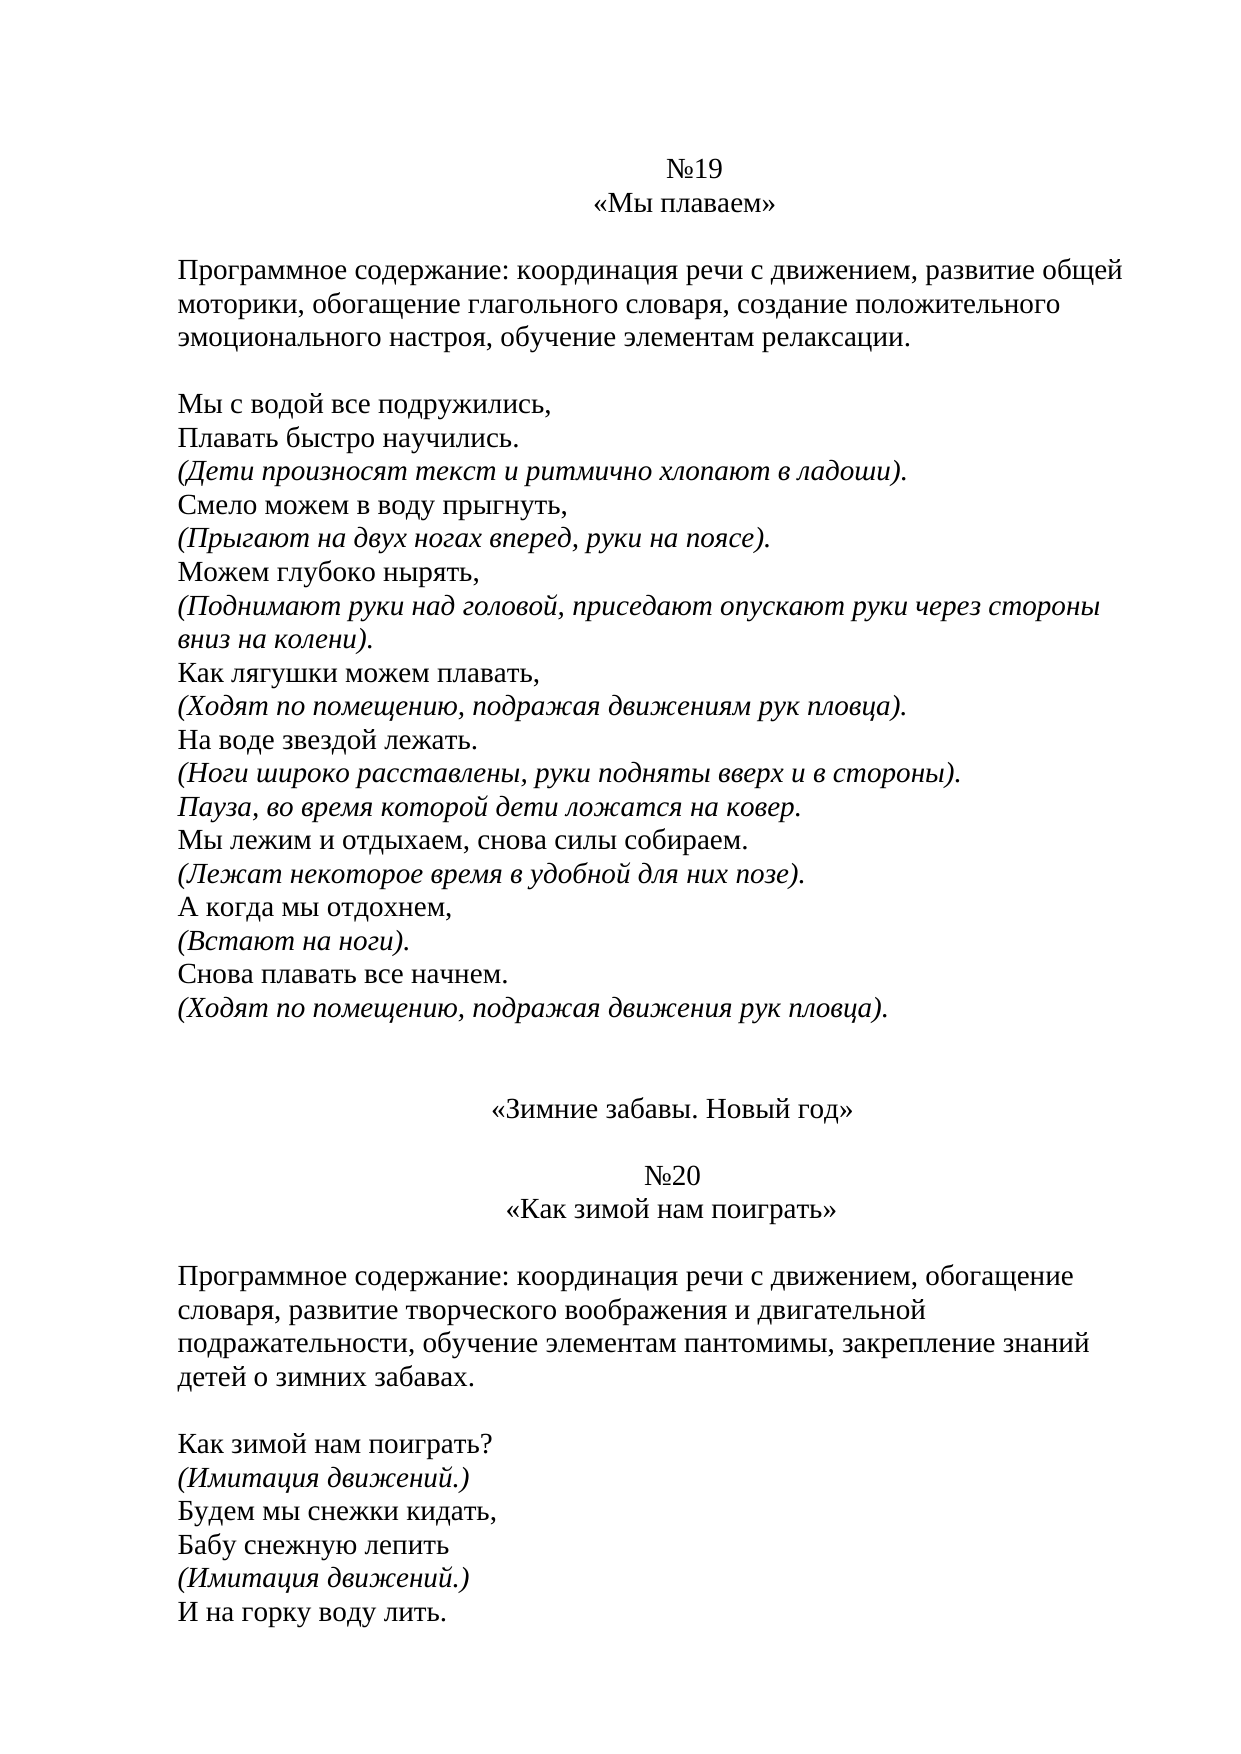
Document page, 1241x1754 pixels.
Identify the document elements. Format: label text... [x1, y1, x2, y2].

text Снова плавать все начнем. [177, 957, 1152, 990]
text «Мы плаваем» [177, 185, 1152, 219]
text (Прыгают на двух ногах вперед, руки на поясе). [177, 521, 1152, 554]
text Пауза, во время которой дети ложатся на ковер. [177, 789, 1152, 822]
text Смело можем в воду прыгнуть, [177, 487, 1152, 521]
text Мы лежим и отдыхаем, снова силы собираем. [177, 822, 1152, 856]
text (Встают на ноги). [177, 923, 1152, 957]
text Мы с водой все подружились, [177, 386, 1152, 420]
text (Дети произносят текст и ритмично хлопают в ладоши). [177, 453, 1152, 487]
text Как зимой нам поиграть? [177, 1426, 1152, 1460]
text (Лежат некоторое время в удобной для них позе). [177, 856, 1152, 889]
text Бабу снежную лепить [177, 1527, 1152, 1560]
text Плавать быстро научились. [177, 420, 1152, 453]
text Будем мы снежки кидать, [177, 1493, 1152, 1527]
text (Ходят по помещению, подражая движениям рук пловца). [177, 688, 1152, 722]
text (Ходят по помещению, подражая движения рук пловца). [177, 990, 1152, 1024]
text Как лягушки можем плавать, [177, 655, 1152, 688]
text А когда мы отдохнем, [177, 889, 1152, 923]
text На воде звездой лежать. [177, 722, 1152, 755]
text Программное содержание: координация речи с движением, развитие общей моторики, обогащение глагольного словаря, создание положительного эмоционального настроя, обучение элементам релаксации. [177, 252, 1152, 353]
text Можем глубоко нырять, [177, 554, 1152, 588]
text «Как зимой нам поиграть» [177, 1191, 1152, 1225]
text (Поднимают руки над головой, приседают опускают руки через стороны вниз на колени). [177, 588, 1152, 655]
text (Имитация движений.) [177, 1460, 1152, 1493]
text Программное содержание: координация речи с движением, обогащение словаря, развитие творческого воображения и двигательной подражательности, обучение элементам пантомимы, закрепление знаний детей о зимних забавах. [177, 1258, 1152, 1393]
text №19 [177, 152, 1152, 185]
text (Имитация движений.) И на горку воду лить. [177, 1560, 1152, 1627]
text №20 [177, 1158, 1152, 1191]
text (Ноги широко расставлены, руки подняты вверх и в стороны). [177, 755, 1152, 789]
text «Зимние забавы. Новый год» [177, 1091, 1152, 1124]
